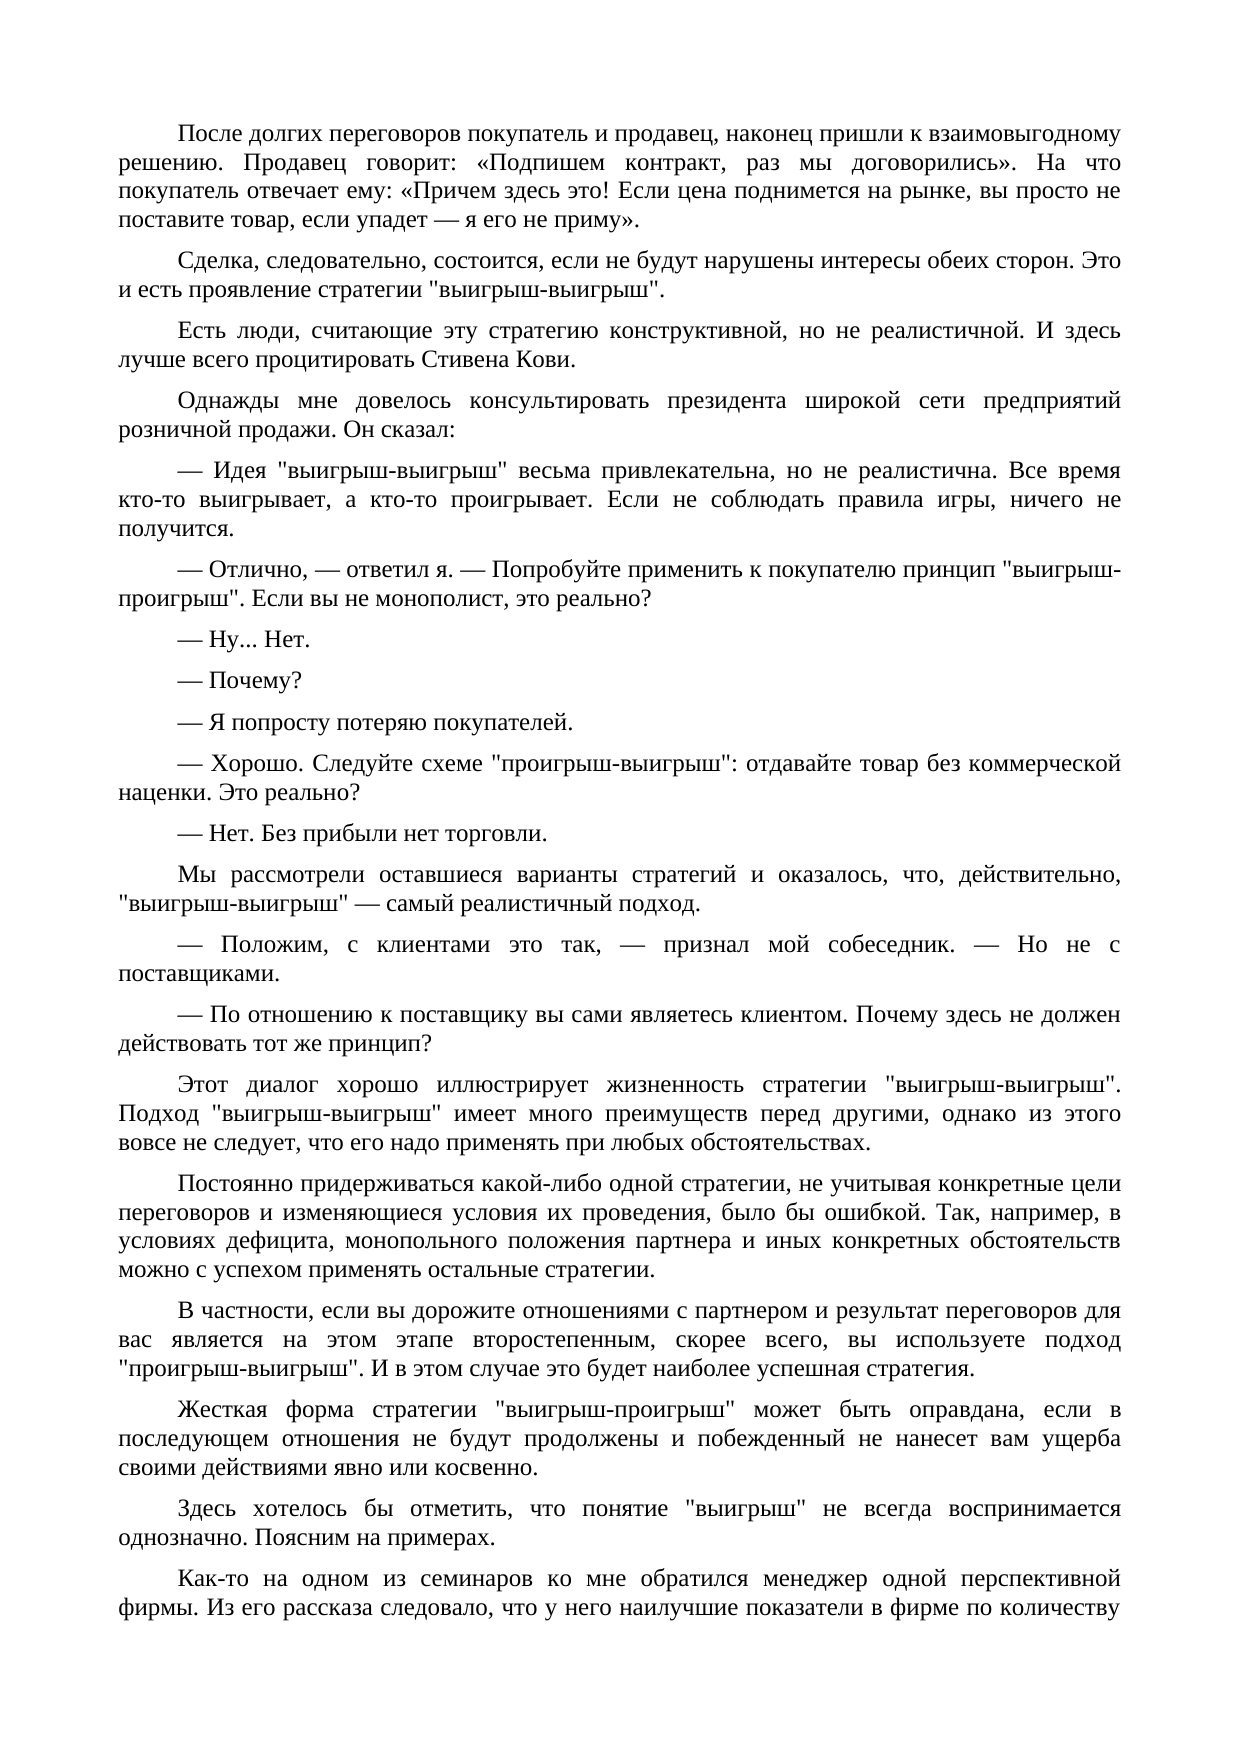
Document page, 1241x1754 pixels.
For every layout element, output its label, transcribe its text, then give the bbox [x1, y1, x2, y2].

text — По отношению к поставщику вы сами являетесь клиентом. Почему здесь не должен действовать тот же принцип? [118, 999, 1122, 1057]
text После долгих переговоров покупатель и продавец, наконец пришли к взаимовыгодному решению. Продавец говорит: «Подпишем контракт, раз мы договорились». На что покупатель отвечает ему: «Причем здесь это! Если цена поднимется на рынке, вы просто не поставите товар, если упадет — я его не приму». [118, 118, 1122, 233]
text Однажды мне довелось консультировать президента широкой сети предприятий розничной продажи. Он сказал: [118, 386, 1122, 443]
text Есть люди, считающие эту стратегию конструктивной, но не реалистичной. И здесь лучше всего процитировать Стивена Кови. [118, 316, 1122, 373]
text — Идея "выигрыш-выигрыш" весьма привлекательна, но не реалистична. Все время кто-то выигрывает, а кто-то проигрывает. Если не соблюдать правила игры, ничего не получится. [118, 456, 1122, 542]
text — Хорошо. Следуйте схеме "проигрыш-выигрыш": отдавайте товар без коммерческой наценки. Это реально? [118, 748, 1122, 806]
text Сделка, следовательно, состоится, если не будут нарушены интересы обеих сторон. Это и есть проявление стратегии "выигрыш-выигрыш". [118, 246, 1122, 303]
text — Нет. Без прибыли нет торговли. [118, 818, 1122, 847]
text Здесь хотелось бы отметить, что понятие "выигрыш" не всегда воспринимается однозначно. Поясним на примерах. [118, 1493, 1122, 1551]
text Мы рассмотрели оставшиеся варианты стратегий и оказалось, что, действительно, "выигрыш-выигрыш" — самый реалистичный подход. [118, 859, 1122, 917]
text — Я попросту потеряю покупателей. [118, 707, 1122, 736]
text — Почему? [118, 666, 1122, 694]
text В частности, если вы дорожите отношениями с партнером и результат переговоров для вас является на этом этапе второстепенным, скорее всего, вы используете подход "проигрыш-выигрыш". И в этом случае это будет наиболее успешная стратегия. [118, 1296, 1122, 1382]
text Жесткая форма стратегии "выигрыш-проигрыш" может быть оправдана, если в последующем отношения не будут продолжены и побежденный не нанесет вам ущерба своими действиями явно или косвенно. [118, 1394, 1122, 1481]
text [118, 1563, 1122, 1621]
text Постоянно придерживаться какой-либо одной стратегии, не учитывая конкретные цели переговоров и изменяющиеся условия их проведения, было бы ошибкой. Так, например, в условиях дефицита, монопольного положения партнера и иных конкретных обстоятельств можно с успехом применять остальные стратегии. [118, 1168, 1122, 1283]
text Этот диалог хорошо иллюстрирует жизненность стратегии "выигрыш-выигрыш". Подход "выигрыш-выигрыш" имеет много преимуществ перед другими, однако из этого вовсе не следует, что его надо применять при любых обстоятельствах. [118, 1069, 1122, 1156]
text — Ну... Нет. [118, 624, 1122, 653]
text — Положим, с клиентами это так, — признал мой собеседник. — Но не с поставщиками. [118, 929, 1122, 987]
text — Отлично, — ответил я. — Попробуйте применить к покупателю принцип "выигрыш-проигрыш". Если вы не монополист, это реально? [118, 554, 1122, 612]
